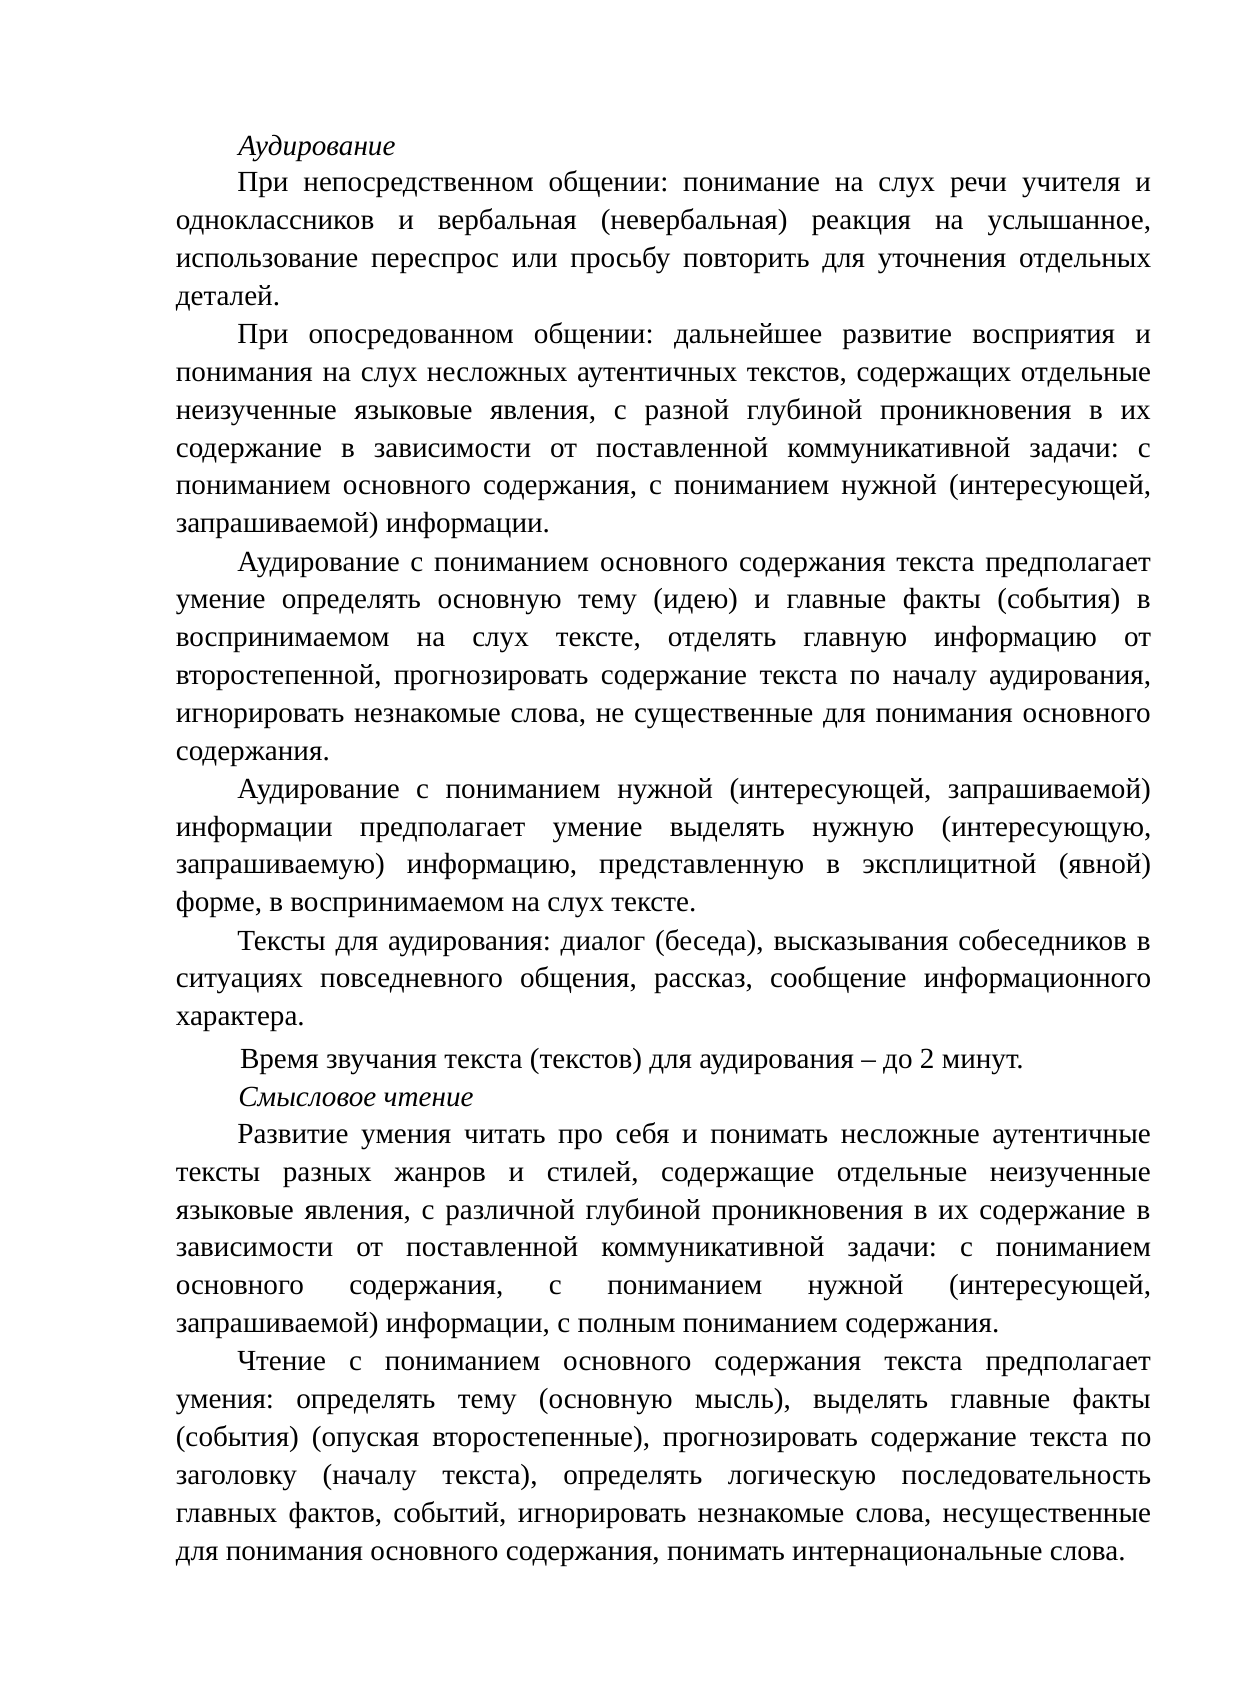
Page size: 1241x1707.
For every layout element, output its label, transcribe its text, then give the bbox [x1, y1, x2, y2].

text Аудирование с пониманием нужной (интересующей, запрашиваемой) информации предполагает умение выделять нужную (интересующую, запрашиваемую) информацию, представленную в эксплицитной (явной) форме, в воспринимаемом на слух тексте. [176, 771, 1152, 918]
text Чтение с пониманием основного содержания текста предполагает умения: определять тему (основную мысль), выделять главные факты (события) (опуская второстепенные), прогнозировать содержание текста по заголовку (началу текста), определять логическую последовательность главных фактов, событий, игнорировать незнакомые слова, несущественные для понимания основного содержания, понимать интернациональные слова. [176, 1343, 1152, 1566]
text При непосредственном общении: понимание на слух речи учителя и одноклассников и вербальная (невербальная) реакция на услышанное, использование переспрос или просьбу повторить для уточнения отдельных деталей. [176, 164, 1152, 311]
text Время звучания текста (текстов) для аудирования – до 2 минут. [240, 1041, 1152, 1075]
text Тексты для аудирования: диалог (беседа), высказывания собеседников в ситуациях повседневного общения, рассказ, сообщение информационного характера. [176, 923, 1152, 1032]
text Развитие умения читать про себя и понимать несложные аутентичные тексты разных жанров и стилей, содержащие отдельные неизученные языковые явления, с различной глубиной проникновения в их содержание в зависимости от поставленной коммуникативной задачи: с пониманием основного содержания, с пониманием нужной (интересующей, запрашиваемой) информации, с полным пониманием содержания. [176, 1116, 1152, 1339]
text Аудирование с пониманием основного содержания текста предполагает умение определять основную тему (идею) и главные факты (события) в воспринимаемом на слух тексте, отделять главную информацию от второстепенной, прогнозировать содержание текста по началу аудирования, игнорировать незнакомые слова, не существенные для понимания основного содержания. [176, 544, 1152, 766]
subtitle Аудирование [238, 128, 1152, 161]
subtitle Смысловое чтение [238, 1079, 1152, 1113]
text При опосредованном общении: дальнейшее развитие восприятия и понимания на слух несложных аутентичных текстов, содержащих отдельные неизученные языковые явления, с разной глубиной проникновения в их содержание в зависимости от поставленной коммуникативной задачи: с пониманием основного содержания, с пониманием нужной (интересующей, запрашиваемой) информации. [176, 316, 1152, 539]
